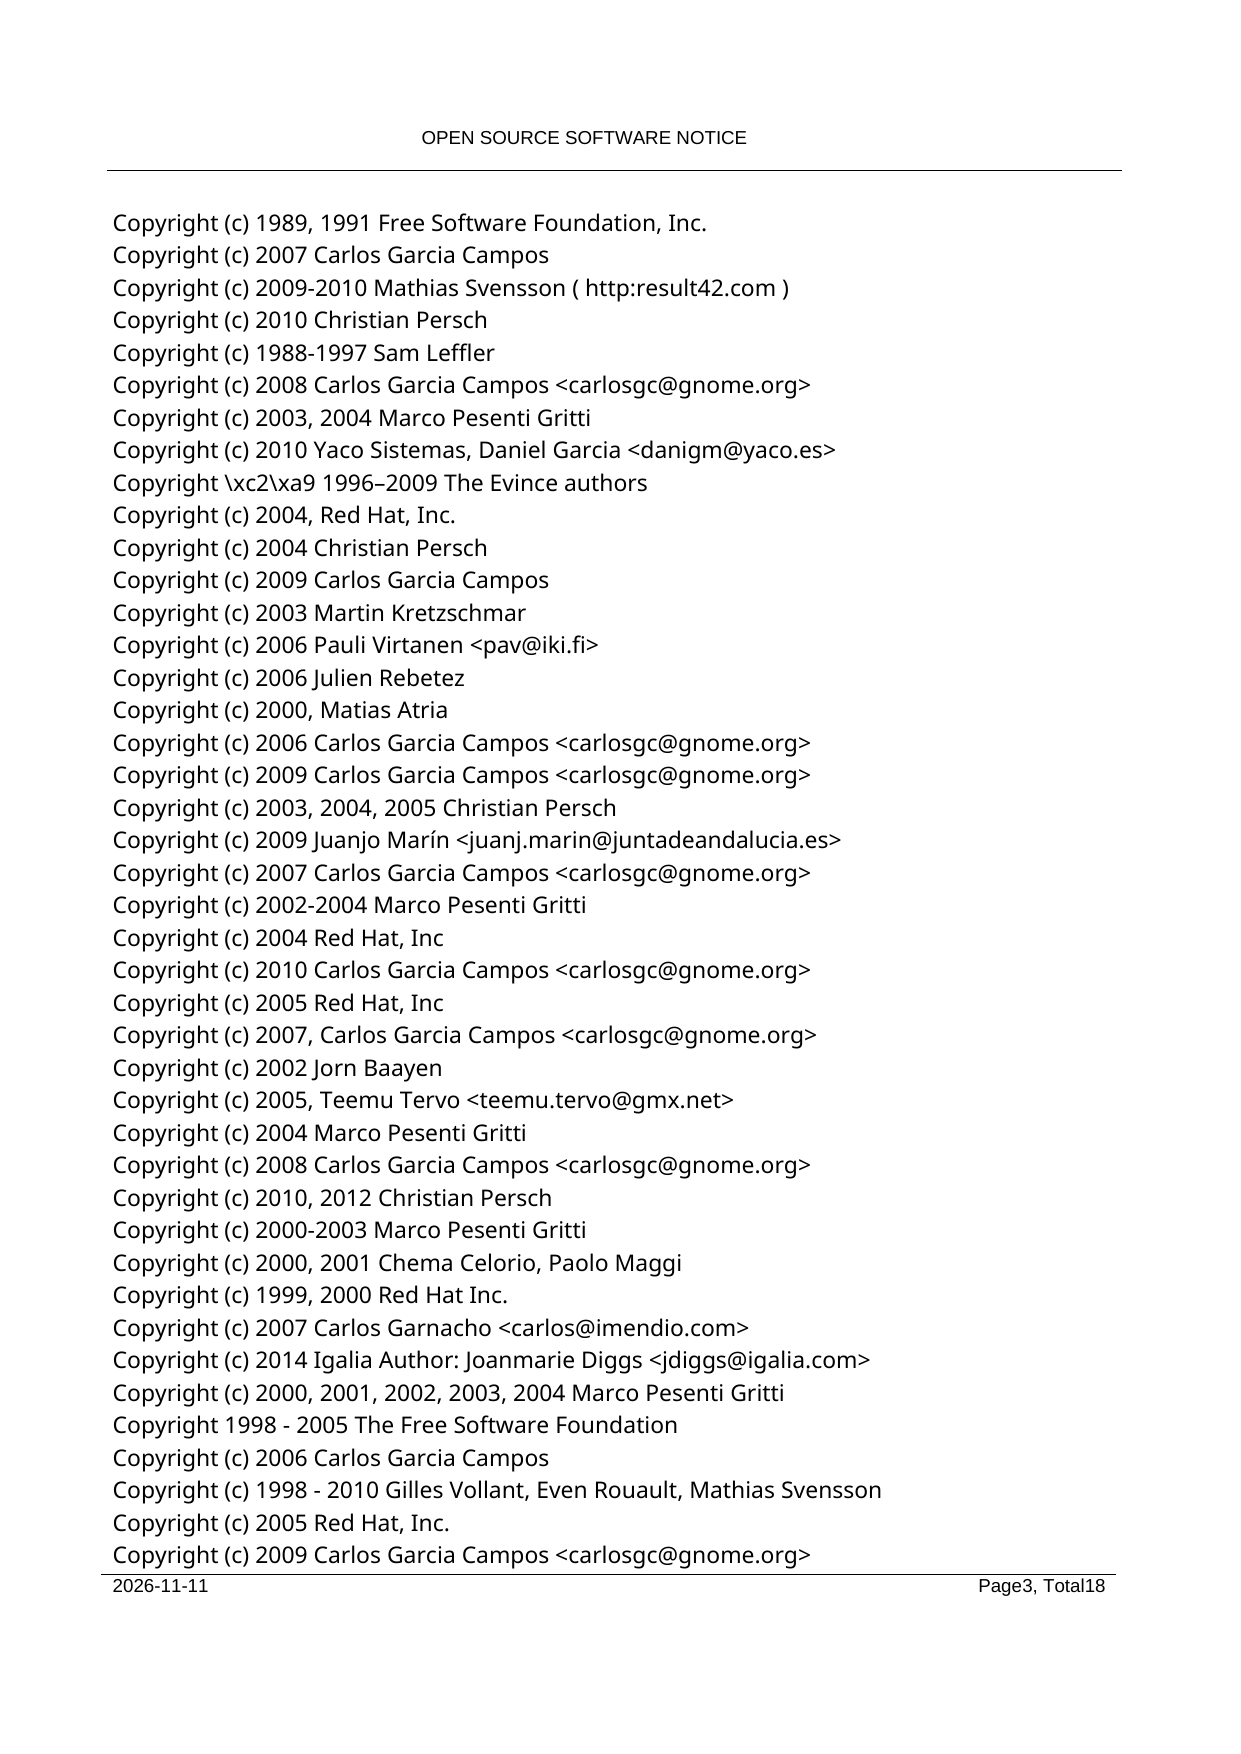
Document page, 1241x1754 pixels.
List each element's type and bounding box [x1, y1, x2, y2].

text [112, 206, 1128, 1571]
